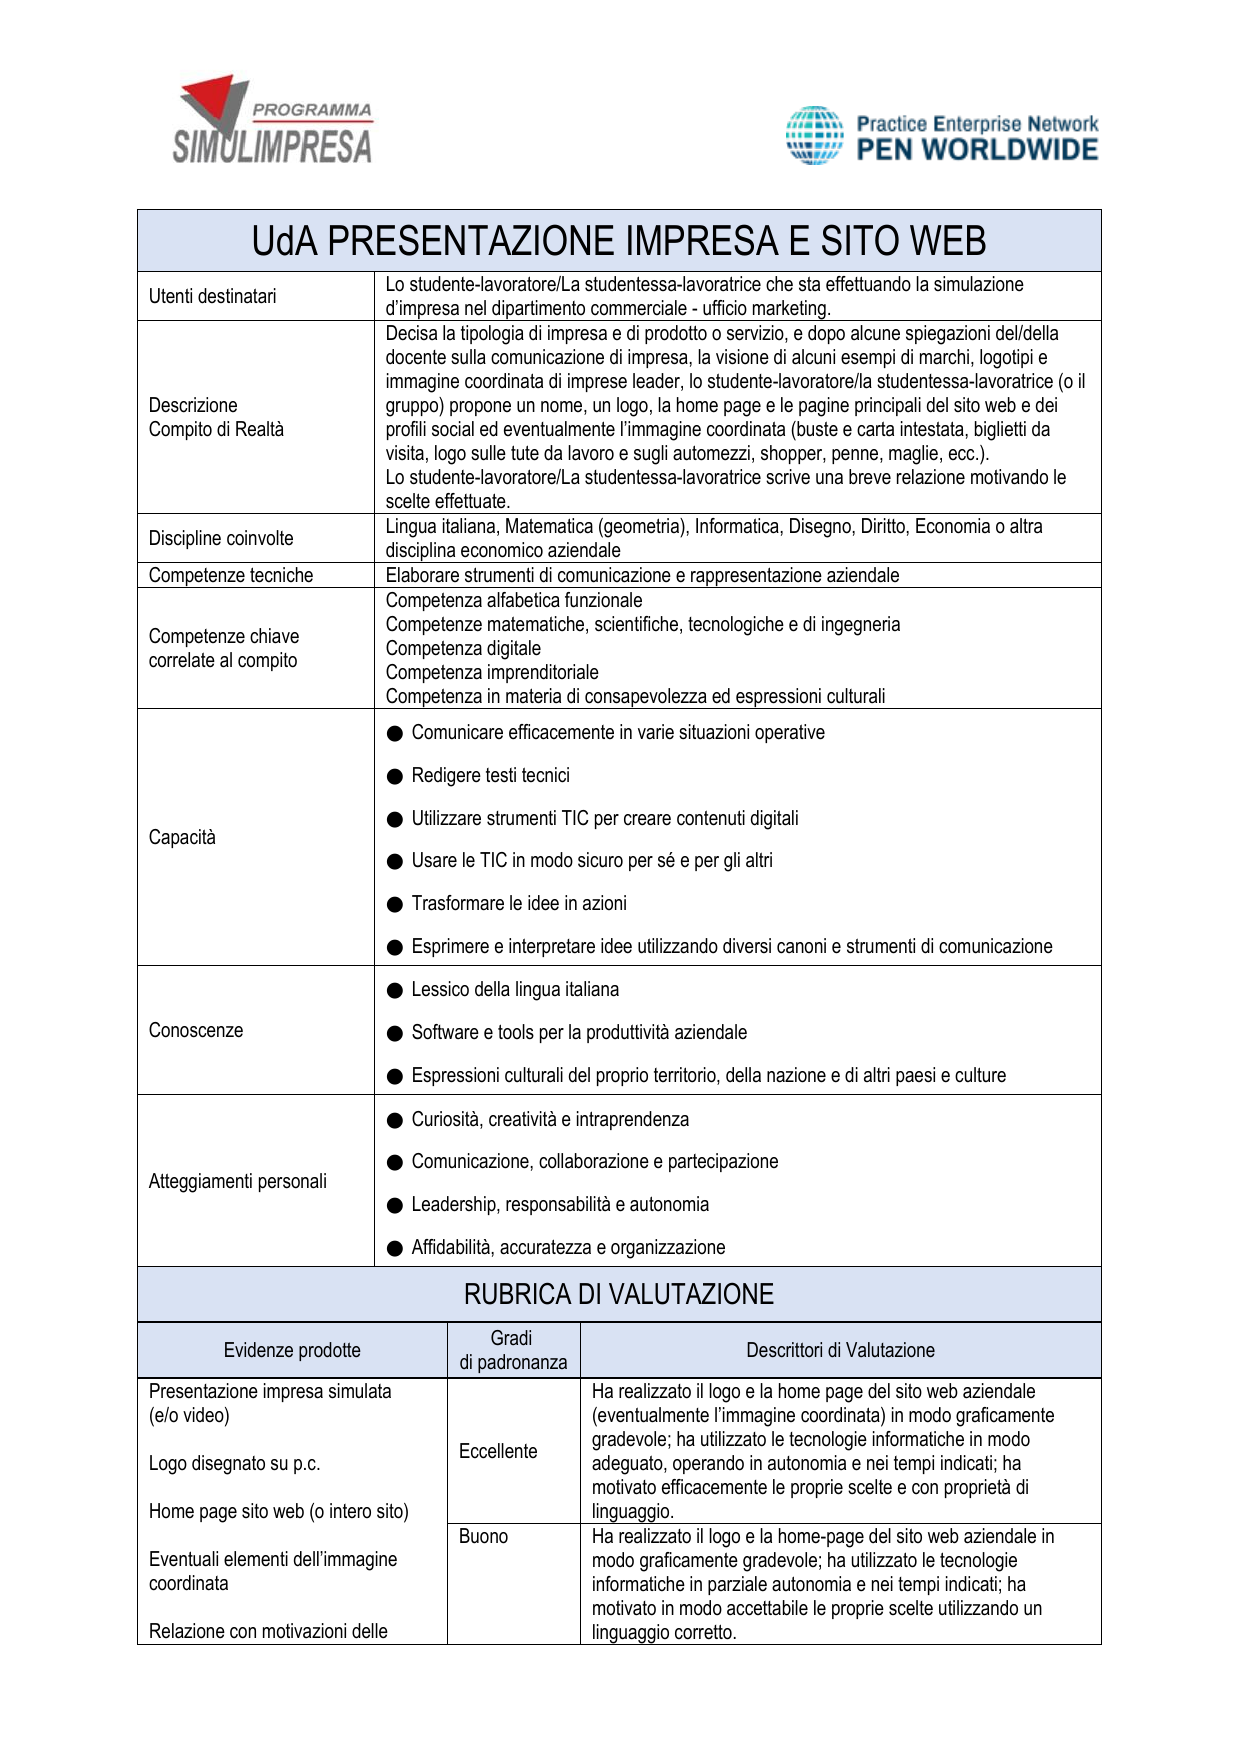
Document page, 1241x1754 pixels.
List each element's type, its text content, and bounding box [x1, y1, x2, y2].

table_cell Buono [448, 1524, 580, 1644]
table_cell Elaborare strumenti di comunicazione e rappresentazione aziendale [375, 563, 1101, 587]
table_cell Lessico della lingua italiana Software e tools per la produttività aziendale Espressioni culturali del proprio territorio, della nazione e di altri paesi e culture [375, 966, 1101, 1094]
table_cell Descrizione Compito di Realtà [138, 321, 374, 513]
table_cell Evidenze prodotte [138, 1323, 447, 1377]
table_cell Competenze tecniche [138, 563, 374, 587]
table_cell Ha realizzato il logo e la home-page del sito web aziendale in modo graficamente gradevole; ha utilizzato le tecnologie informatiche in parziale autonomia e nei tempi indicati; ha motivato in modo accettabile le proprie scelte utilizzando un linguaggio corretto. [581, 1524, 1101, 1644]
table_cell Gradi di padronanza [448, 1323, 580, 1377]
table_cell Lingua italiana, Matematica (geometria), Informatica, Disegno, Diritto, Economia o altra disciplina economico aziendale [375, 514, 1101, 562]
table_cell Capacità [138, 709, 374, 965]
table_cell Atteggiamenti personali [138, 1095, 374, 1266]
table_header Eccellente [448, 1379, 580, 1523]
table_header Ha realizzato il logo e la home page del sito web aziendale (eventualmente l’immagine coordinata) in modo graficamente gradevole; ha utilizzato le tecnologie informatiche in modo adeguato, operando in autonomia e nei tempi indicati; ha motivato efficacemente le proprie scelte e con proprietà di linguaggio. [581, 1379, 1101, 1523]
table_cell Discipline coinvolte [138, 514, 374, 562]
table_cell Conoscenze [138, 966, 374, 1094]
table_cell Decisa la tipologia di impresa e di prodotto o servizio, e dopo alcune spiegazioni del/della docente sulla comunicazione di impresa, la visione di alcuni esempi di marchi, logotipi e immagine coordinata di imprese leader, lo studente-lavoratore/la studentessa-lavoratrice (o il gruppo) propone un nome, un logo, la home page e le pagine principali del sito web e dei profili social ed eventualmente l’immagine coordinata (buste e carta intestata, biglietti da visita, logo sulle tute da lavoro e sugli automezzi, shopper, penne, maglie, ecc.). Lo studente-lavoratore/La studentessa-lavoratrice scrive una breve relazione motivando le scelte effettuate. [375, 321, 1101, 513]
table_header UdA PRESENTAZIONE IMPRESA E SITO WEB [138, 210, 1101, 271]
table_cell Competenze chiave correlate al compito [138, 588, 374, 708]
table_cell Curiosità, creatività e intraprendenza Comunicazione, collaborazione e partecipazione Leadership, responsabilità e autonomia Affidabilità, accuratezza e organizzazione [375, 1095, 1101, 1266]
picture [786, 106, 1099, 165]
table_cell Utenti destinatari [138, 272, 374, 320]
table_cell Lo studente-lavoratore/La studentessa-lavoratrice che sta effettuando la simulazione d’impresa nel dipartimento commerciale - ufficio marketing. [375, 272, 1101, 320]
table_cell Competenza alfabetica funzionale Competenze matematiche, scientifiche, tecnologiche e di ingegneria Competenza digitale Competenza imprenditoriale Competenza in materia di consapevolezza ed espressioni culturali [375, 588, 1101, 708]
table_cell Descrittori di Valutazione [581, 1323, 1101, 1377]
table_cell Comunicare efficacemente in varie situazioni operative Redigere testi tecnici Utilizzare strumenti TIC per creare contenuti digitali Usare le TIC in modo sicuro per sé e per gli altri Trasformare le idee in azioni Esprimere e interpretare idee utilizzando diversi canoni e strumenti di comunicazione [375, 709, 1101, 965]
table_cell RUBRICA DI VALUTAZIONE [138, 1267, 1101, 1321]
picture [141, 61, 413, 169]
table_header Presentazione impresa simulata (e/o video) Logo disegnato su p.c. Home page sito web (o intero sito) Eventuali elementi dell’immagine coordinata Relazione con motivazioni delle scelte grafiche effettuate [138, 1379, 447, 1644]
